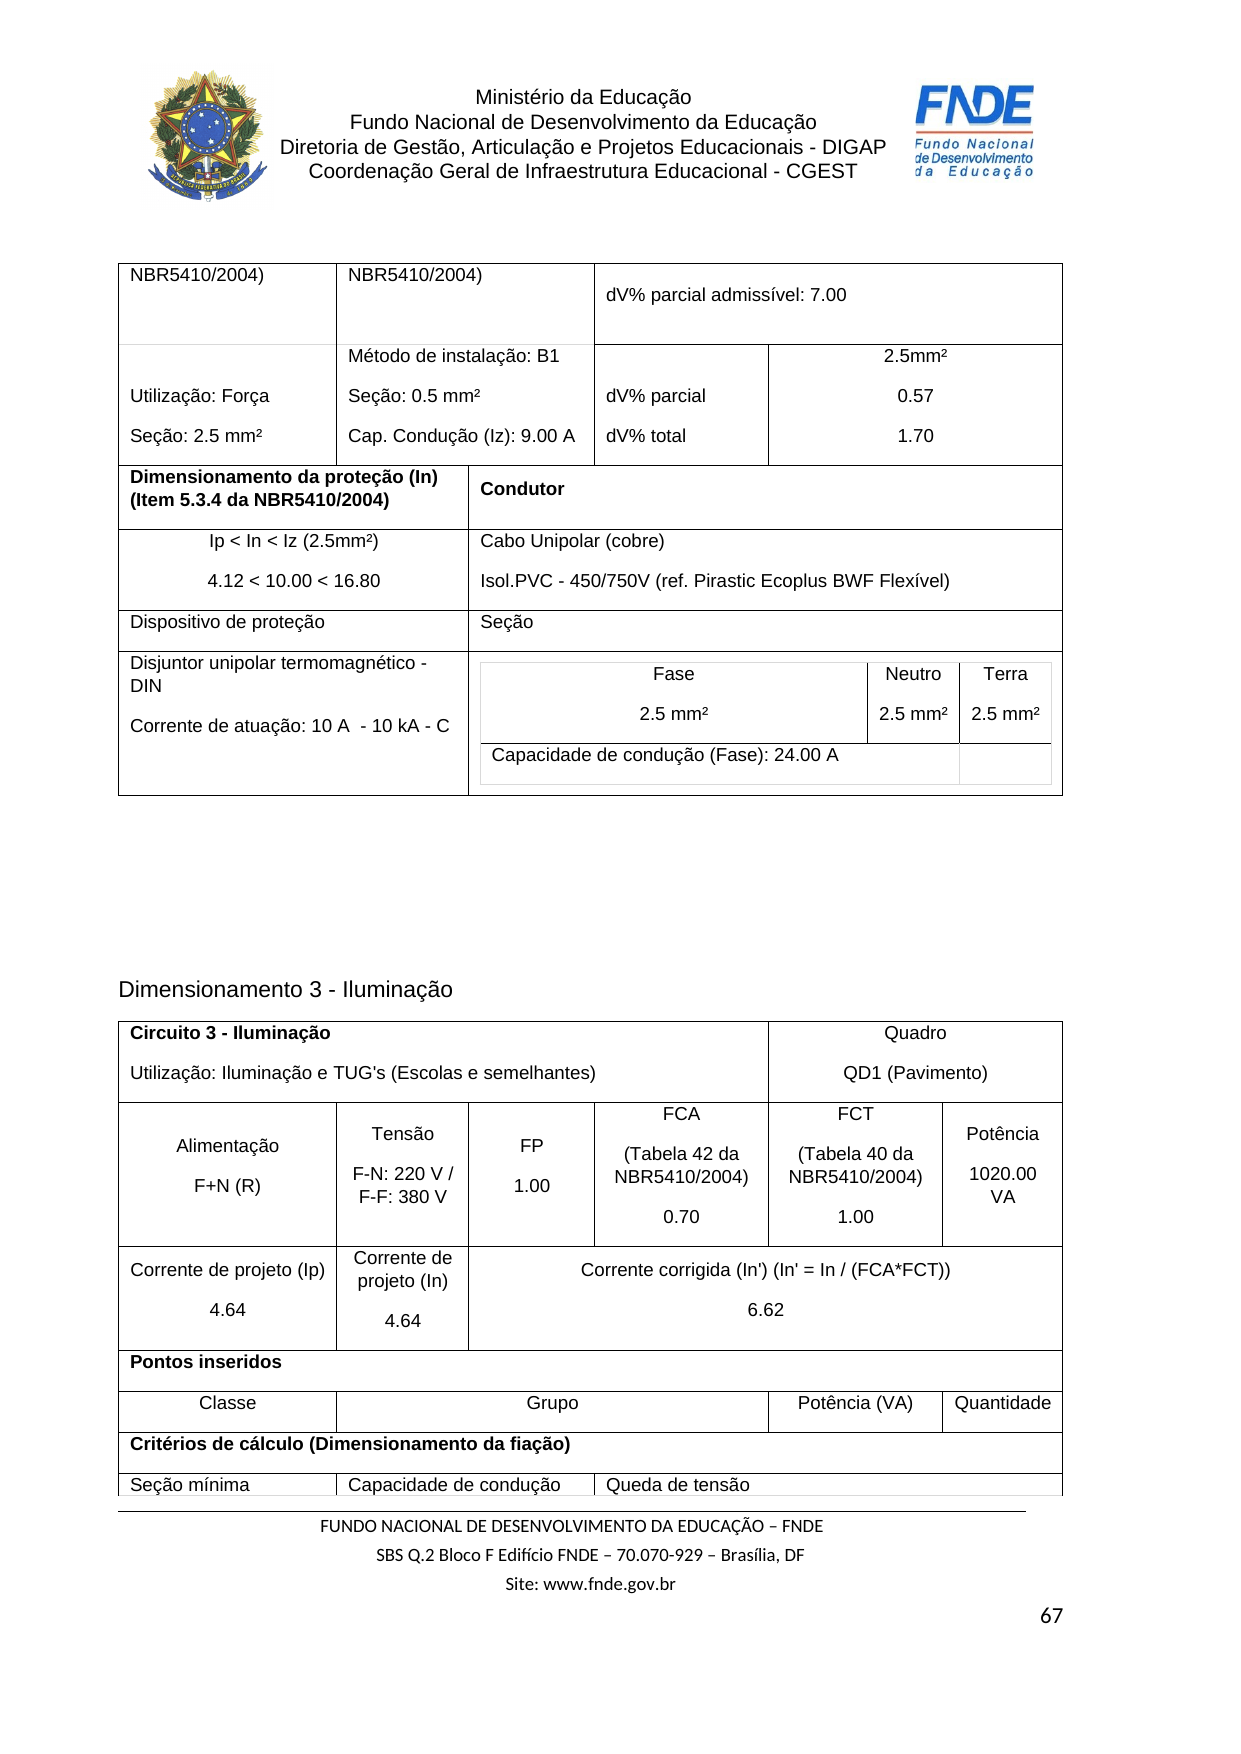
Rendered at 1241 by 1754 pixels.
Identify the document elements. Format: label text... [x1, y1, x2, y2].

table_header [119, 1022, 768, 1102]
picture [139, 63, 274, 210]
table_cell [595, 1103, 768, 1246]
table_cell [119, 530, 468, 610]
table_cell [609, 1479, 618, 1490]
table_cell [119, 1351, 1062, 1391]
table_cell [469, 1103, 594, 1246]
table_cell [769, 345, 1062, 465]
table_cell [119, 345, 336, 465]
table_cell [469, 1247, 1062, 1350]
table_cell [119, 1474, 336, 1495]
text Dimensionamento 3 - Iluminação [118, 976, 1063, 1002]
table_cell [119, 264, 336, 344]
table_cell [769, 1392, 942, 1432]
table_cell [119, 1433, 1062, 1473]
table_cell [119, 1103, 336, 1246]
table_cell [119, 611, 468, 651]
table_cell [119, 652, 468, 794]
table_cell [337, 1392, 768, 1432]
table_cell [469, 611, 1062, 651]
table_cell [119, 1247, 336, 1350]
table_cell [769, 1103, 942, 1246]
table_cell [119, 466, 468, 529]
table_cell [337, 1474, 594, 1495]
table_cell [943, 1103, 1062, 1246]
picture [915, 78, 1034, 183]
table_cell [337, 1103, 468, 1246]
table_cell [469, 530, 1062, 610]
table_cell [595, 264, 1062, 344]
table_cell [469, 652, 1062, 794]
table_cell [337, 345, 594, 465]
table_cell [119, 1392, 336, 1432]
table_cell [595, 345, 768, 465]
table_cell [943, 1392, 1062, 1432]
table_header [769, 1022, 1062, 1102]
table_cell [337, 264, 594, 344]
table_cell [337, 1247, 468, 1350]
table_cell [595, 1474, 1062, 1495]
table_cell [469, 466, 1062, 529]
